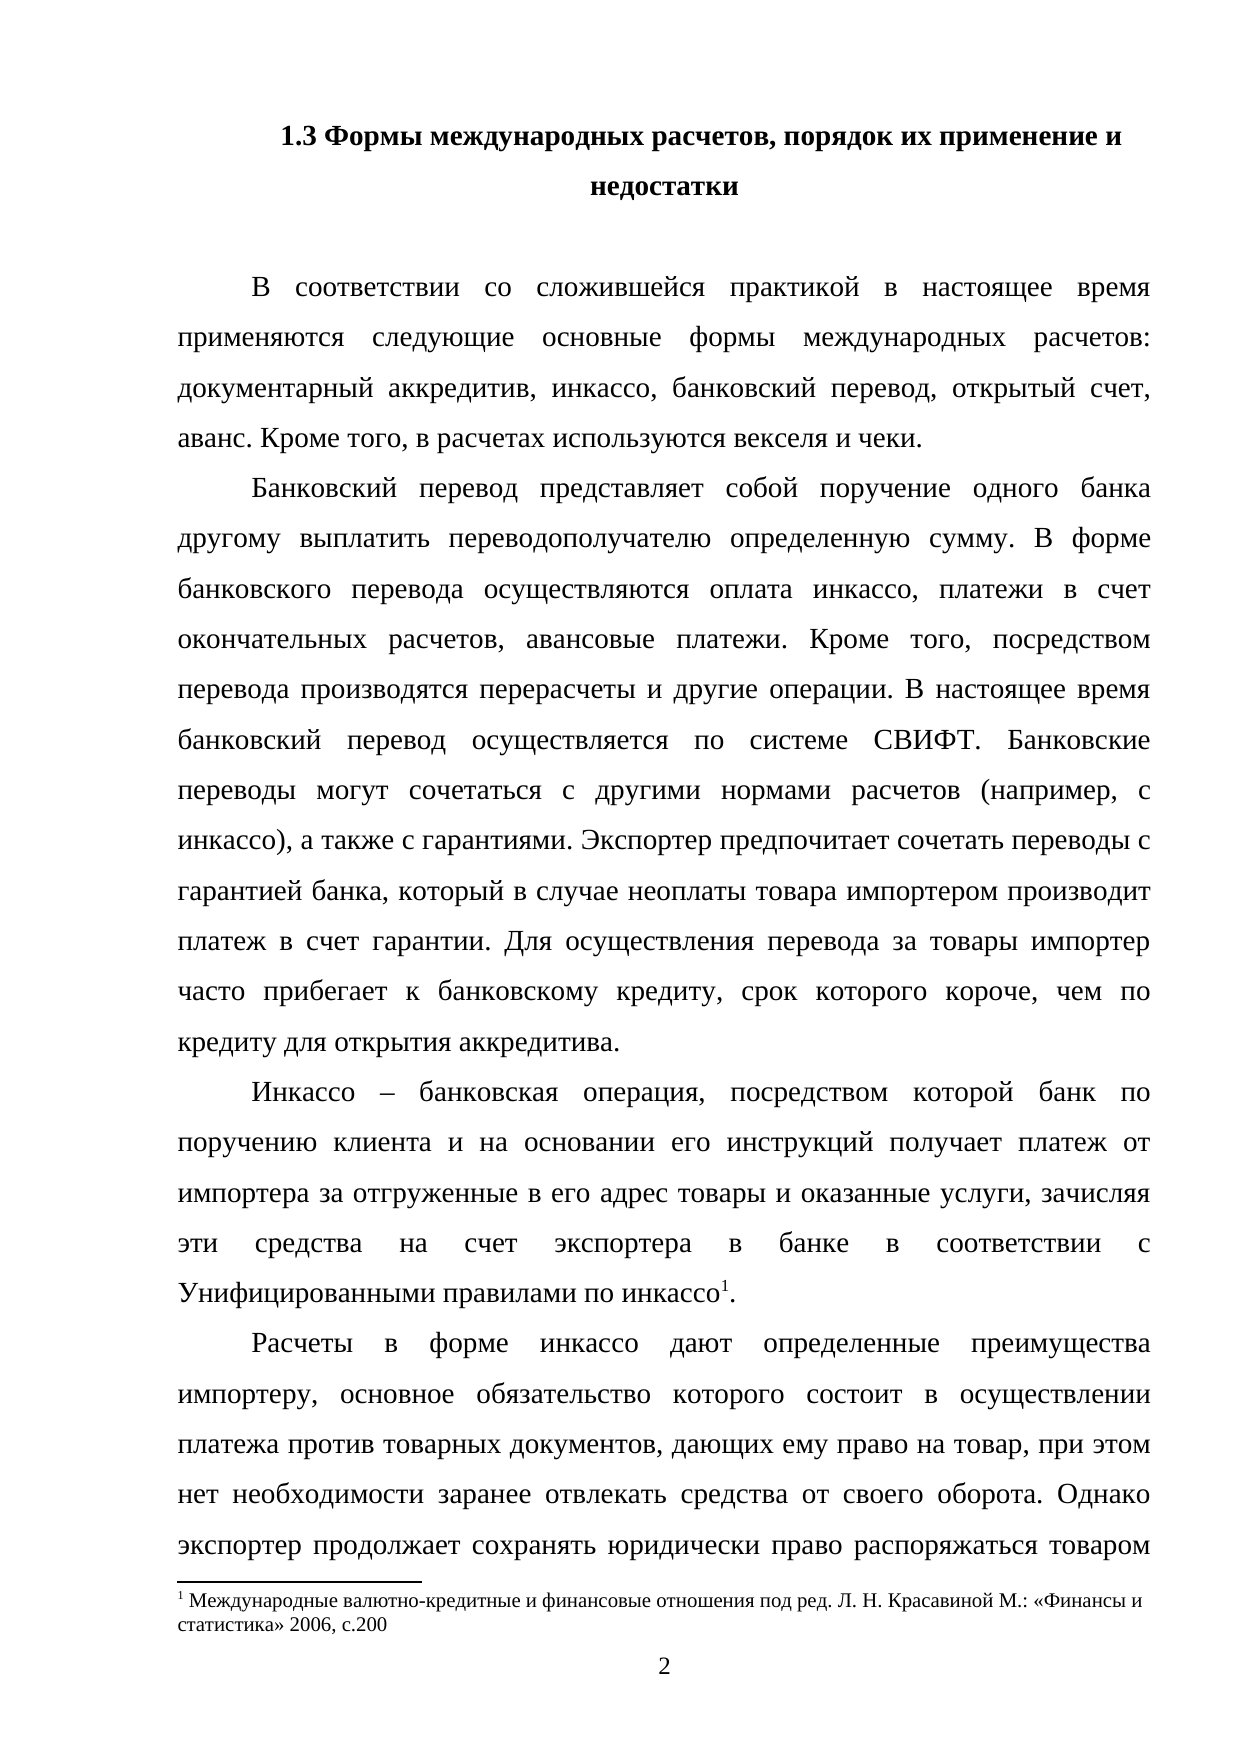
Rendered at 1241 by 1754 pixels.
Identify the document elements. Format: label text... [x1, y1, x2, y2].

text Инкассо – банковская операция, посредством которой банк по поручению клиента и на основании его инструкций получает платеж от импортера за отгруженные в его адрес товары и оказанные услуги, зачисляя эти средства на счет экспортера в банке в соответствии с Унифицированными правилами по инкассо. [177, 1074, 1152, 1309]
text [177, 1326, 1152, 1560]
text В соответствии со сложившейся практикой в настоящее время применяются следующие основные формы международных расчетов: документарный аккредитив, инкассо, банковский перевод, открытый счет, аванс. Кроме того, в расчетах используются векселя и чеки. [177, 269, 1152, 453]
subtitle 1.3 Формы международных расчетов, порядок их применение и недостатки [177, 118, 1152, 202]
text Банковский перевод представляет собой поручение одного банка другому выплатить переводополучателю определенную сумму. В форме банковского перевода осуществляются оплата инкассо, платежи в счет окончательных расчетов, авансовые платежи. Кроме того, посредством перевода производятся перерасчеты и другие операции. В настоящее время банковский перевод осуществляется по системе СВИФТ. Банковские переводы могут сочетаться с другими нормами расчетов (например, с инкассо), а также с гарантиями. Экспортер предпочитает сочетать переводы с гарантией банка, который в случае неоплаты товара импортером производит платеж в счет гарантии. Для осуществления перевода за товары импортер часто прибегает к банковскому кредиту, срок которого короче, чем по кредиту для открытия аккредитива. [177, 470, 1152, 1057]
